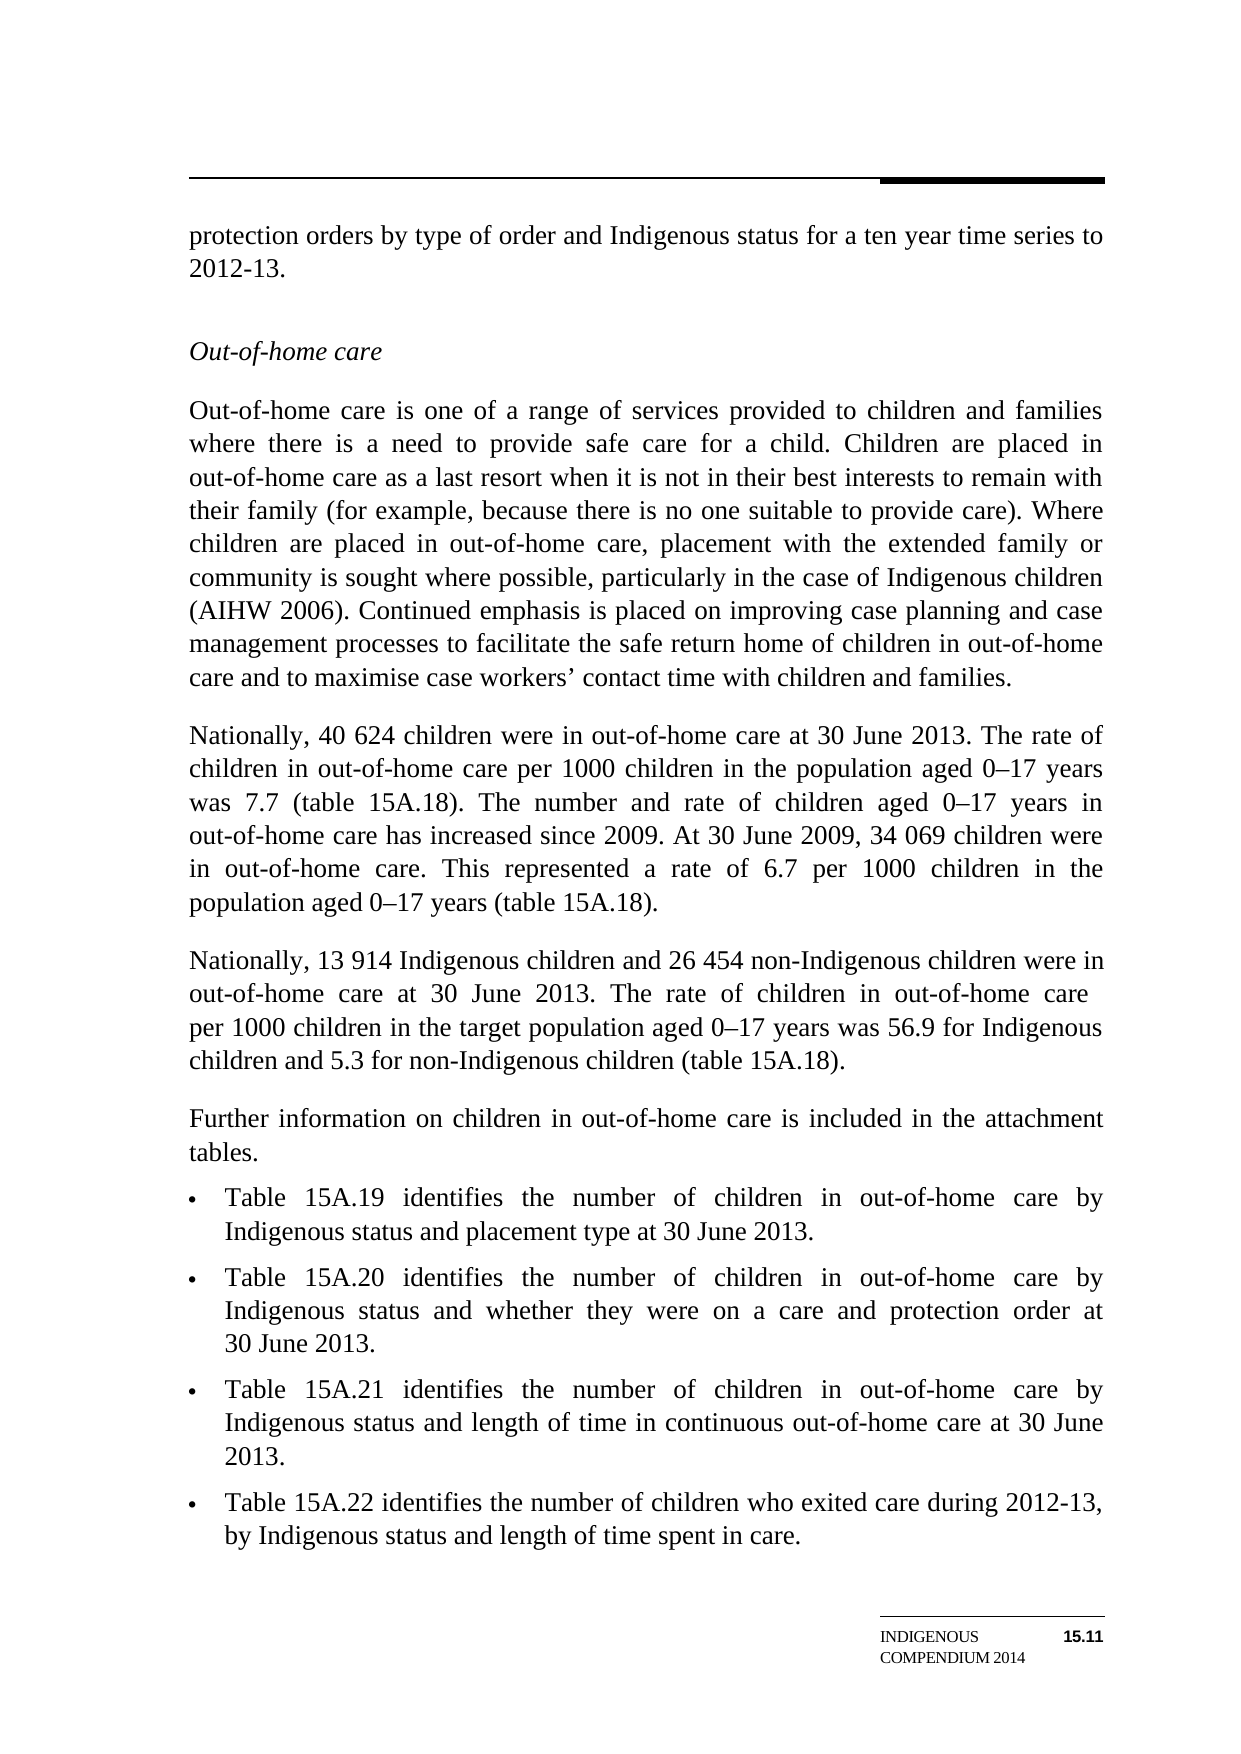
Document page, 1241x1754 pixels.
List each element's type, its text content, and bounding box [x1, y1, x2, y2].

text Further information on children in out-of-home care is included in the attachment tables. [189, 1100, 1104, 1167]
list Table 15A.19 identifies the number of children in out-of-home care by Indigenous status and placement type at 30 June 2013. [189, 1179, 1104, 1246]
subtitle Out-of-home care [189, 333, 1104, 367]
list Table 15A.22 identifies the number of children who exited care during 2012-13, by Indigenous status and length of time spent in care. [189, 1483, 1104, 1550]
text Out-of-home care is one of a range of services provided to children and families where there is a need to provide safe care for a child. Children are placed in out-of-home care as a last resort when it is not in their best interests to remain with their family (for example, because there is no one suitable to provide care). Where children are placed in out-of-home care, placement with the extended family or community is sought where possible, particularly in the case of Indigenous children (AIHW 2006). Continued emphasis is placed on improving case planning and case management processes to facilitate the safe return home of children in out-of-home care and to maximise case workers’ contact time with children and families. [189, 392, 1104, 692]
list Table 15A.20 identifies the number of children in out-of-home care by Indigenous status and whether they were on a care and protection order at 30 June 2013. [189, 1258, 1104, 1358]
list Table 15A.21 identifies the number of children in out-of-home care by Indigenous status and length of time in continuous out-of-home care at 30 June 2013. [189, 1371, 1104, 1471]
text Nationally, 40 624 children were in out-of-home care at 30 June 2013. The rate of children in out-of-home care per 1000 children in the population aged 0–17 years was 7.7 (table 15A.18). The number and rate of children aged 0–17 years in out-of-home care has increased since 2009. At 30 June 2009, 34 069 children were in out-of-home care. This represented a rate of 6.7 per 1000 children in the population aged 0–17 years (table 15A.18). [189, 717, 1104, 917]
text Nationally, 13 914 Indigenous children and 26 454 non-Indigenous children were in out-of-home care at 30 June 2013. The rate of children in out-of-home care per 1000 children in the target population aged 0–17 years was 56.9 for Indigenous children and 5.3 for non-Indigenous children (table 15A.18). [189, 942, 1104, 1075]
